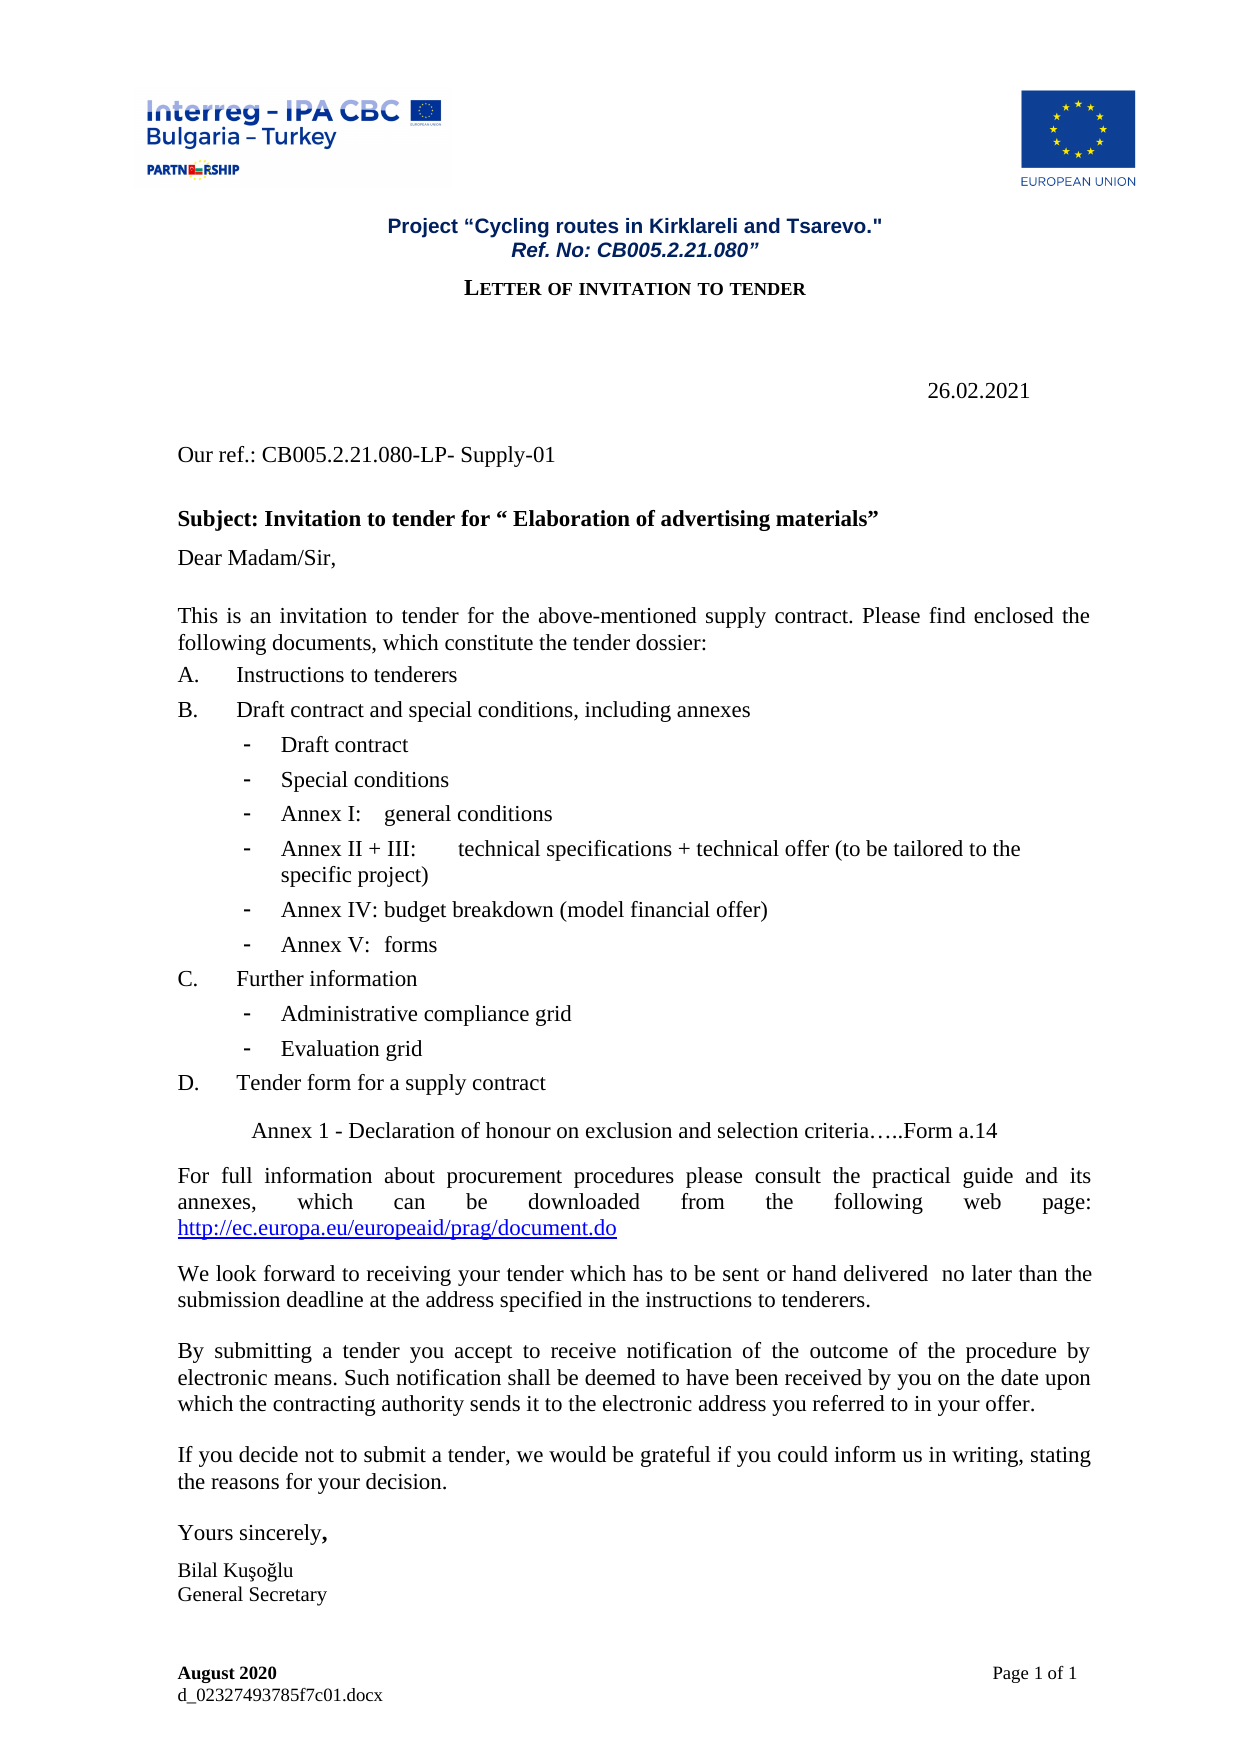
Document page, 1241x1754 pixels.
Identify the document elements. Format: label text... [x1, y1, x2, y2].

text If you decide not to submit a tender, we would be grateful if you could inform us in writing, stating the reasons for your decision. [177, 1441, 1092, 1494]
list Tender form for a supply contract [177, 1069, 1092, 1096]
list Annex V: forms [243, 931, 1092, 957]
text We look forward to receiving your tender which has to be sent or hand delivered no later than the submission deadline at the address specified in the instructions to tenderers. [177, 1259, 1092, 1312]
list Draft contract [243, 731, 1092, 757]
text Our ref.: CB005.2.21.080-LP- Supply-01 [177, 441, 1092, 467]
list Further information [177, 965, 1092, 992]
text Letter of invitation to tender [177, 274, 1092, 301]
text General Secretary [177, 1582, 1092, 1606]
list Evaluation grid [243, 1035, 1092, 1061]
list Draft contract and special conditions, including annexes [177, 696, 1092, 723]
picture [134, 87, 452, 189]
text 26.02.2021 [709, 377, 1092, 403]
picture [1021, 90, 1136, 189]
list Administrative compliance grid [243, 1000, 1092, 1026]
text For full information about procurement procedures please consult the practical guide and its annexes, which can be downloaded from the following web page: http://ec.europa.eu/europeaid/prag/document.do [177, 1162, 1092, 1241]
list Annex II + III: technical specifications + technical offer (to be tailored to the specific project) [243, 835, 1092, 888]
text Bilal Kuşoğlu [177, 1558, 1092, 1582]
text Subject: Invitation to tender for “ Elaboration of advertising materials” [177, 505, 1092, 531]
text By submitting a tender you accept to receive notification of the outcome of the procedure by electronic means. Such notification shall be deemed to have been received by you on the date upon which the contracting authority sends it to the electronic address you referred to in your offer. [177, 1337, 1092, 1416]
list Annex I: general conditions [243, 800, 1092, 827]
text Yours sincerely, [177, 1519, 1092, 1545]
list Special conditions [243, 766, 1092, 792]
list Instructions to tenderers [177, 662, 1092, 688]
text This is an invitation to tender for the above-mentioned supply contract. Please find enclosed the following documents, which constitute the tender dossier: [177, 603, 1092, 655]
text Dear Madam/Sir, [177, 544, 1092, 570]
text Annex 1 - Declaration of honour on exclusion and selection criteria…..Form a.14 [177, 1117, 1092, 1143]
list Annex IV: budget breakdown (model financial offer) [243, 896, 1092, 922]
